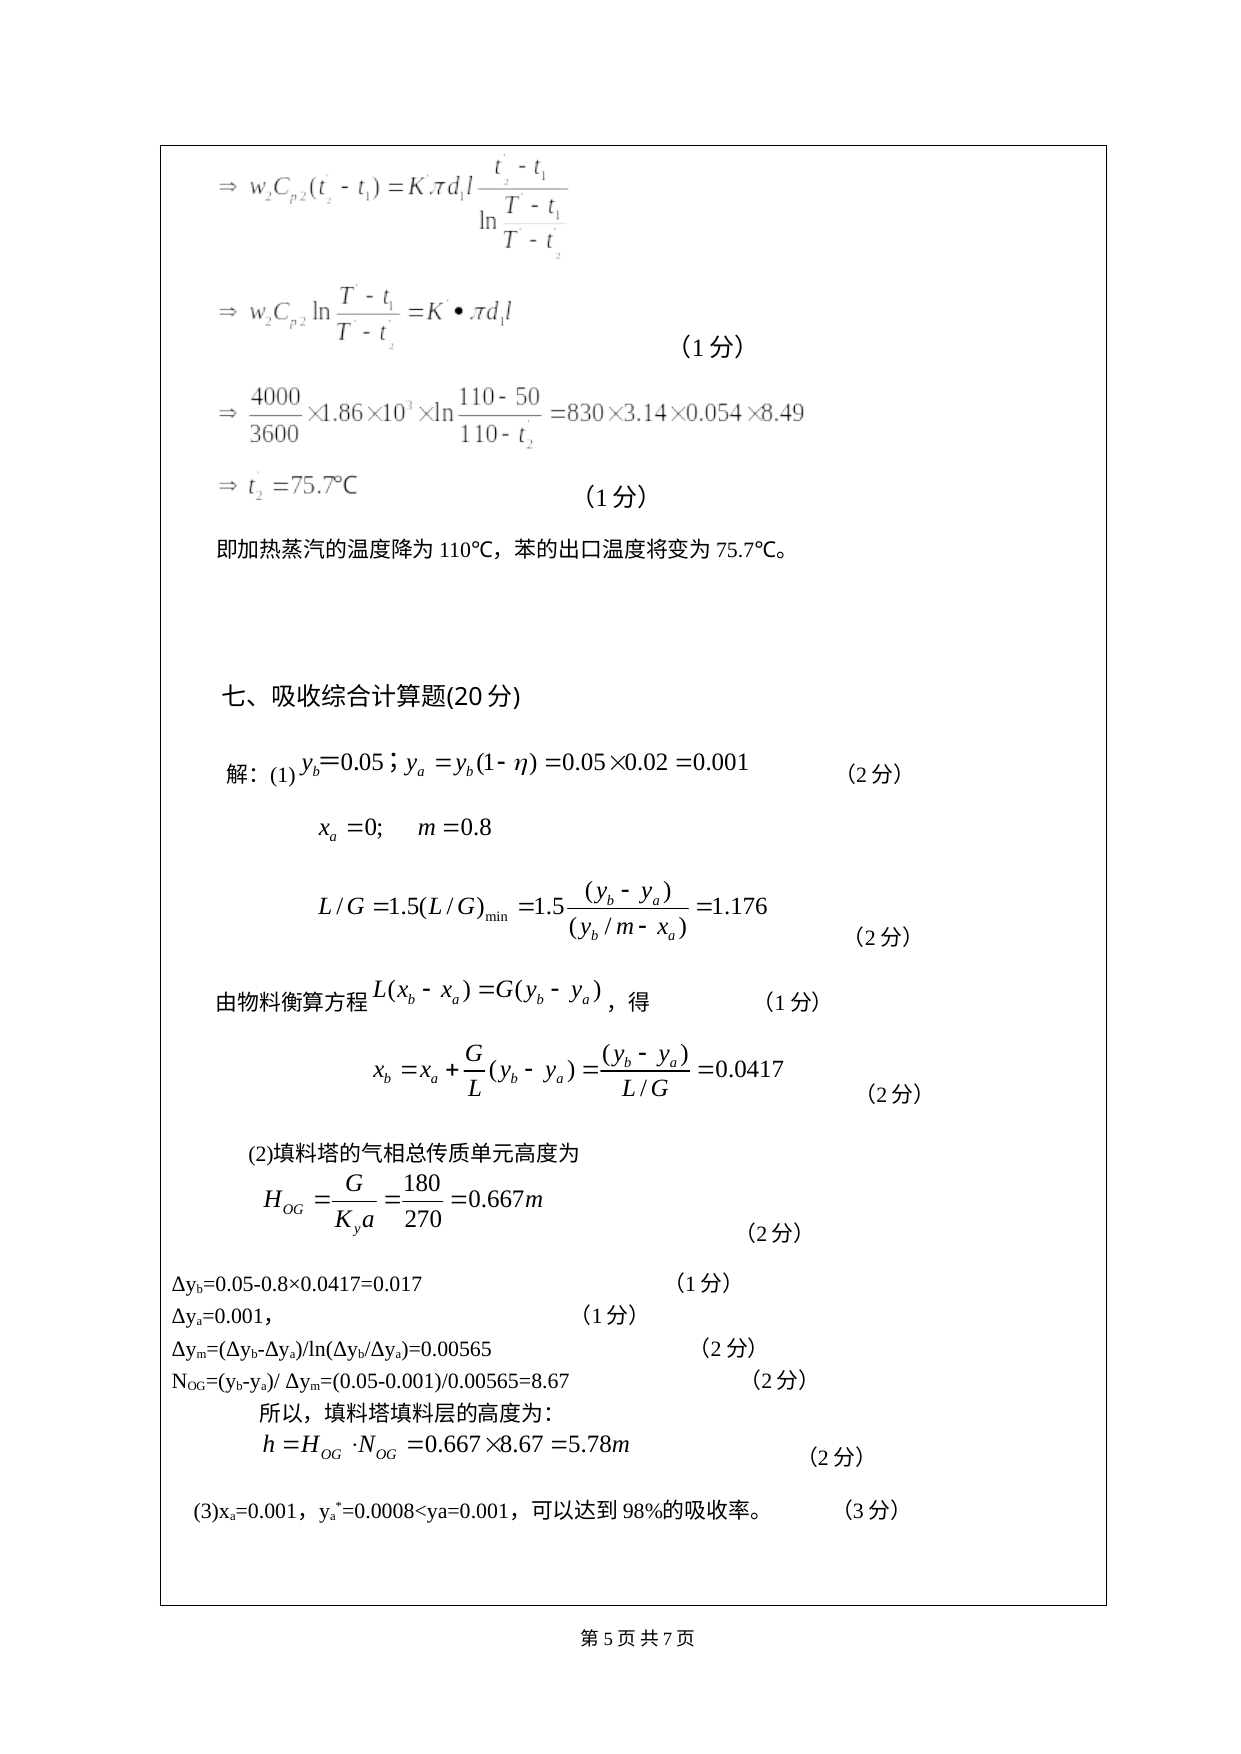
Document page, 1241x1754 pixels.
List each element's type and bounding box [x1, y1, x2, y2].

table_cell [161, 146, 1106, 1604]
